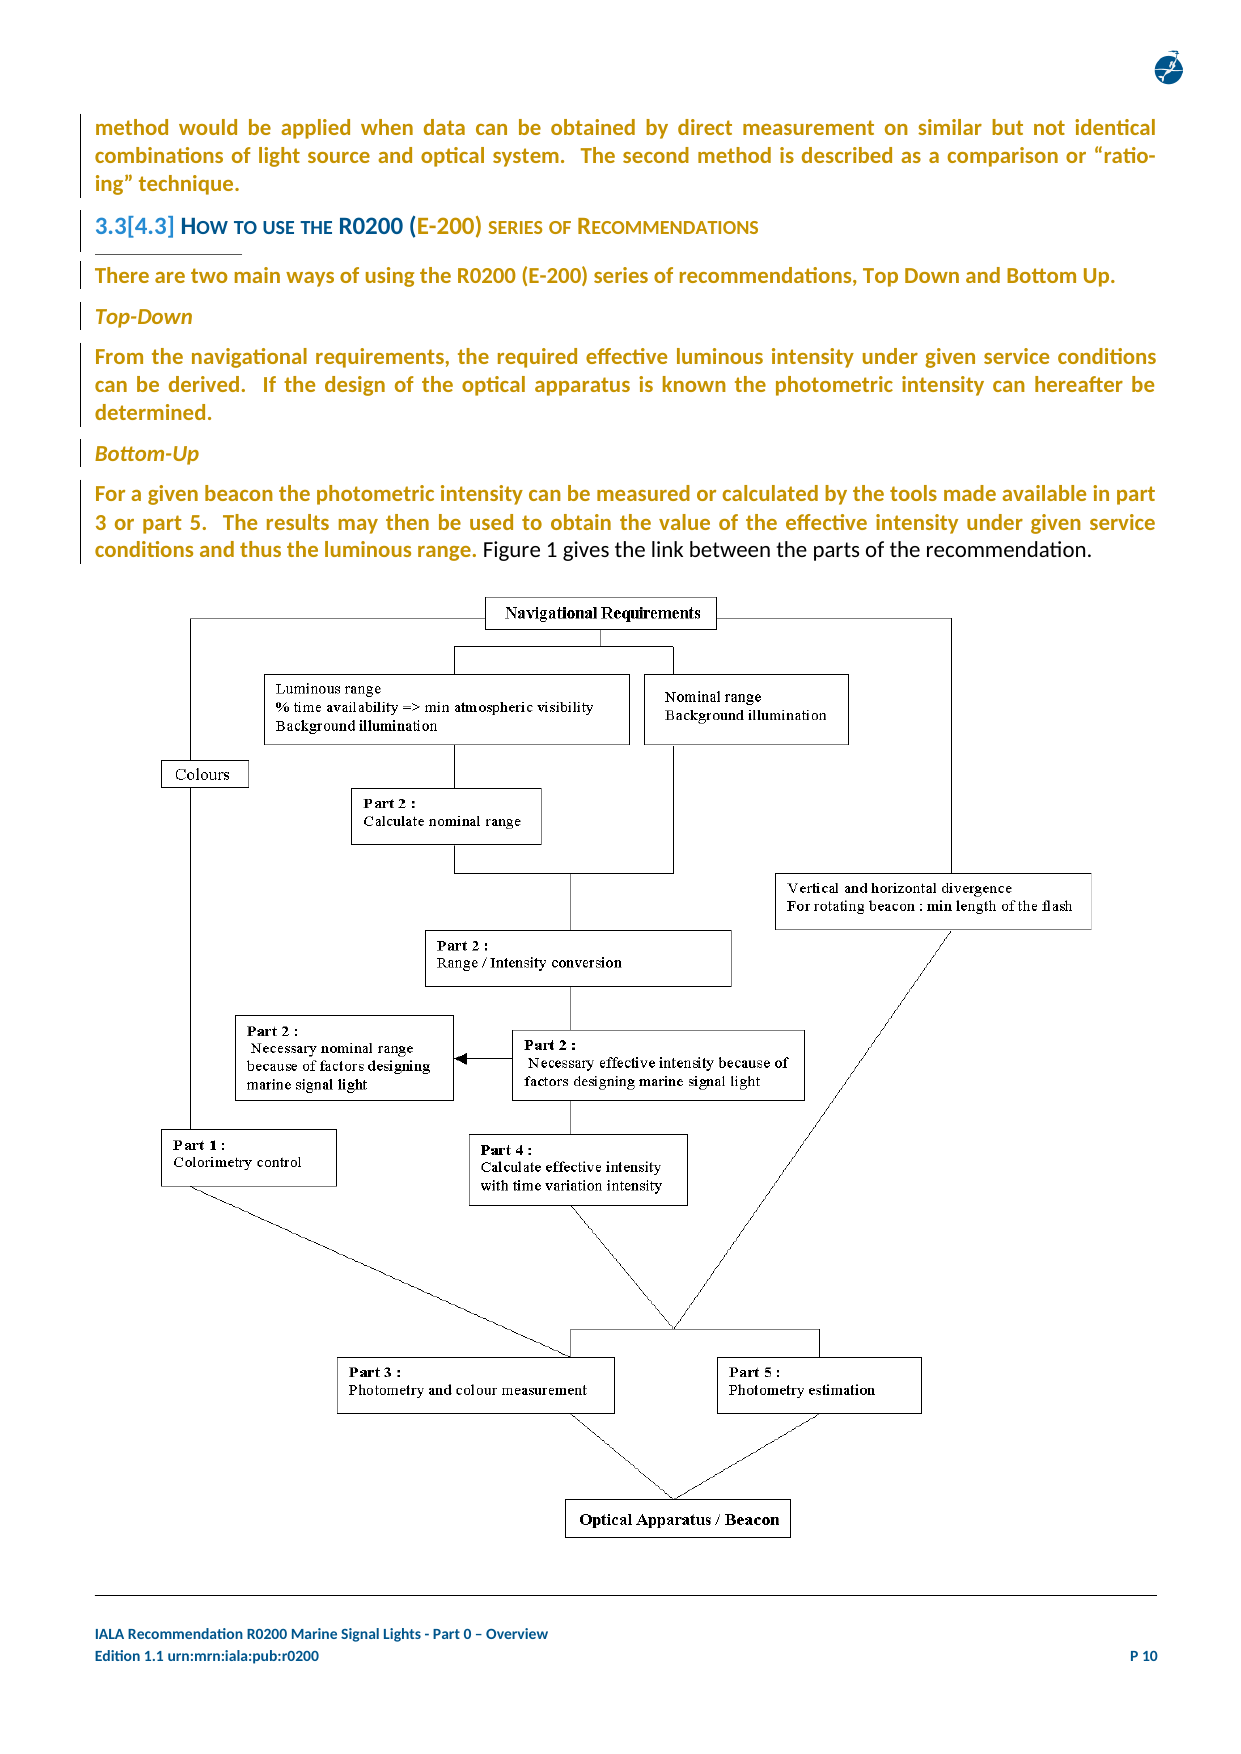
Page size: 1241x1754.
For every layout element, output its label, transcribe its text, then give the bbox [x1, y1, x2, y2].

text For a given beacon the photometric intensity can be measured or calculated by the tools made available in part 3 or part 5. The results may then be used to obtain the value of the effective intensity under given service conditions and thus the luminous range. Figure 1 gives the link between the parts of the recommendation. [94, 479, 1157, 564]
picture [1123, 0, 1241, 119]
subtitle How to use the R0200 (E-200) series of Recommendations [94, 210, 1157, 241]
picture [160, 576, 1092, 1570]
text Top-Down [94, 302, 1157, 330]
text There are two main ways of using the R0200 (E-200) series of recommendations, Top Down and Bottom Up. [94, 261, 1157, 289]
text From the navigational requirements, the required effective luminous intensity under given service conditions can be derived. If the design of the optical apparatus is known the photometric intensity can hereafter be determined. [94, 342, 1157, 427]
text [94, 113, 1157, 198]
text Bottom-Up [94, 439, 1157, 467]
